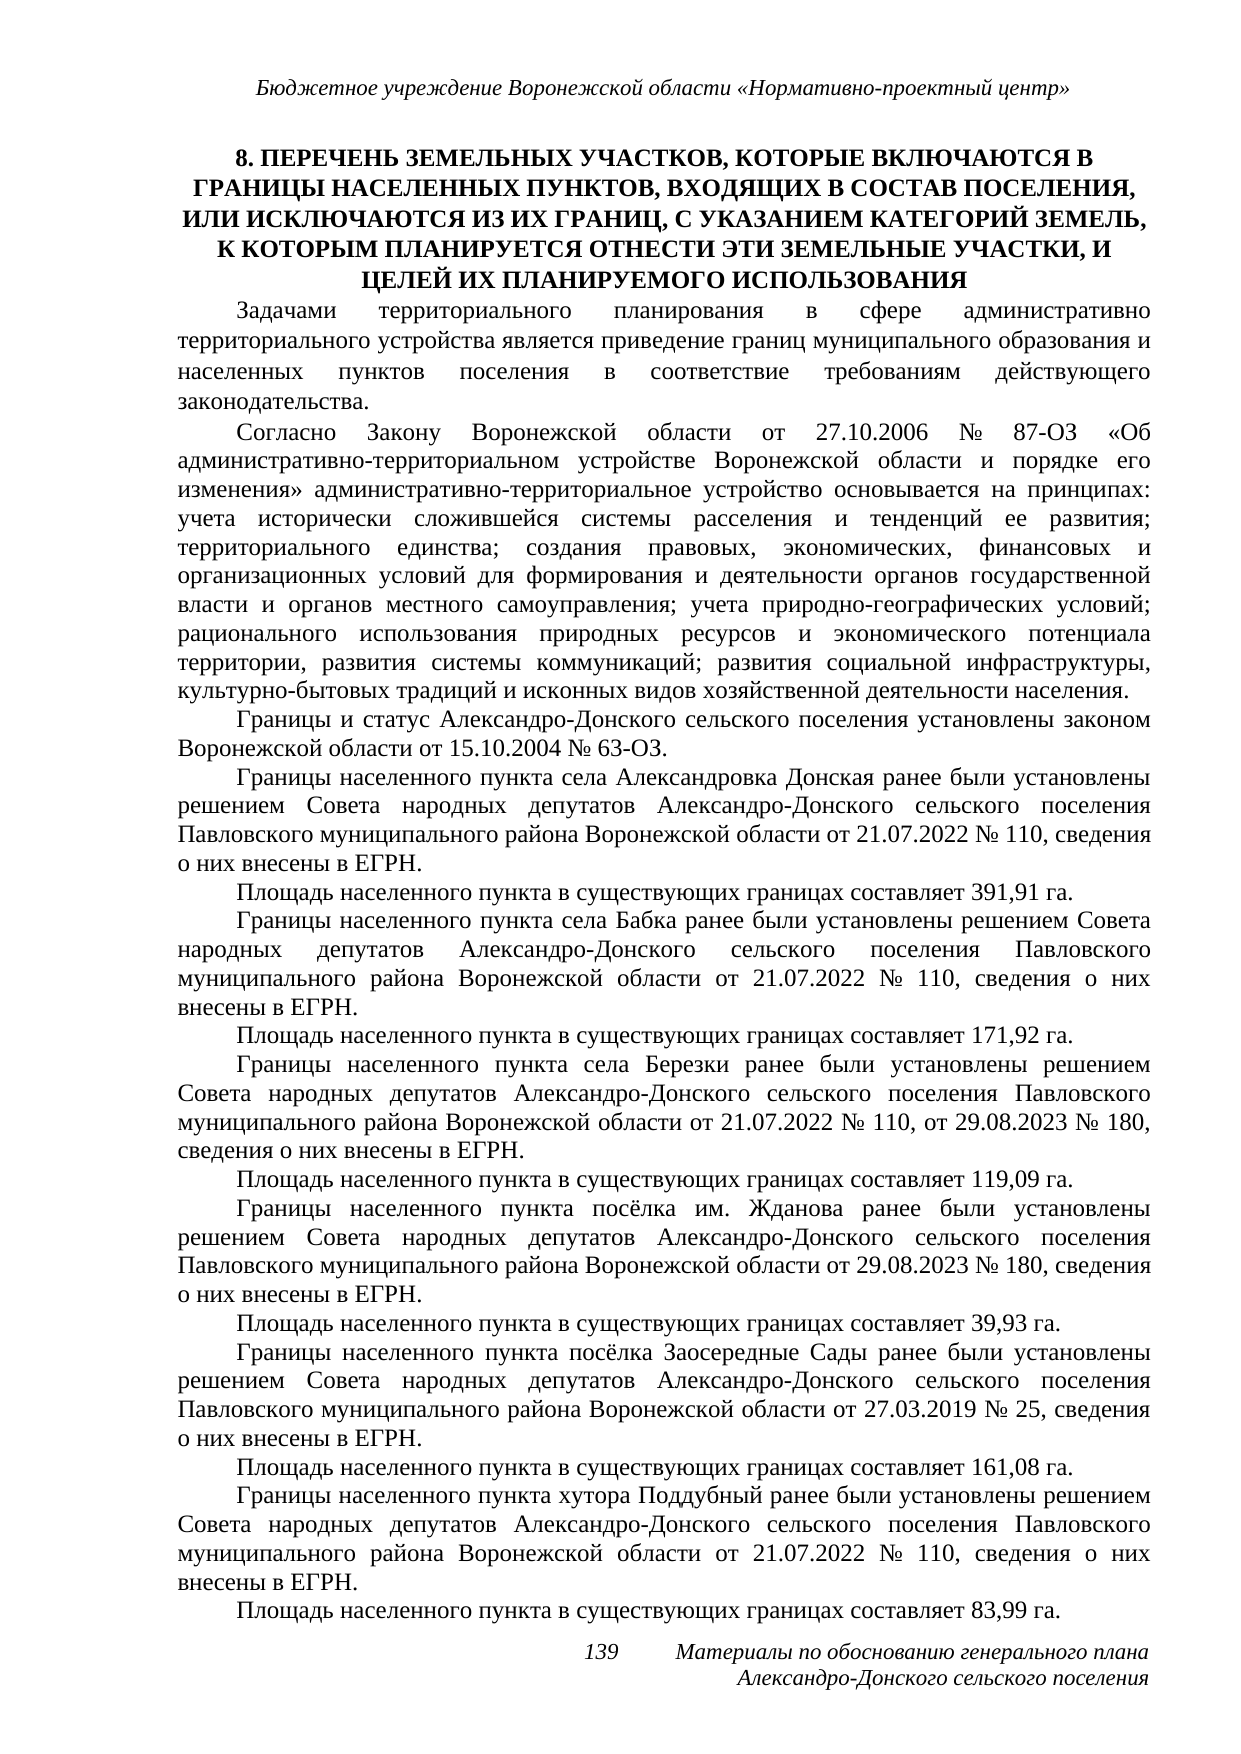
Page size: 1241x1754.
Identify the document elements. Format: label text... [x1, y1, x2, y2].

text Границы населенного пункта села Александровка Донская ранее были установлены решением Совета народных депутатов Александро-Донского сельского поселения Павловского муниципального района Воронежской области от 21.07.2022 № 110, сведения о них внесены в ЕГРН. [177, 762, 1152, 877]
text Границы населенного пункта посёлка Заосередные Сады ранее были установлены решением Совета народных депутатов Александро-Донского сельского поселения Павловского муниципального района Воронежской области от 27.03.2019 № 25, сведения о них внесены в ЕГРН. [177, 1337, 1152, 1452]
text Границы населенного пункта хутора Поддубный ранее были установлены решением Совета народных депутатов Александро-Донского сельского поселения Павловского муниципального района Воронежской области от 21.07.2022 № 110, сведения о них внесены в ЕГРН. [177, 1481, 1152, 1596]
text Площадь населенного пункта в существующих границах составляет 161,08 га. [177, 1452, 1152, 1481]
text Границы населенного пункта посёлка им. Жданова ранее были установлены решением Совета народных депутатов Александро-Донского сельского поселения Павловского муниципального района Воронежской области от 29.08.2023 № 180, сведения о них внесены в ЕГРН. [177, 1193, 1152, 1308]
text Площадь населенного пункта в существующих границах составляет 171,92 га. [177, 1021, 1152, 1049]
text Границы и статус Александро-Донского сельского поселения установлены законом Воронежской области от 15.10.2004 № 63-ОЗ. [177, 704, 1152, 762]
text 8. ПЕРЕЧЕНЬ ЗЕМЕЛЬНЫХ УЧАСТКОВ, КОТОРЫЕ ВКЛЮЧАЮТСЯ В ГРАНИЦЫ НАСЕЛЕННЫХ ПУНКТОВ, ВХОДЯЩИХ В СОСТАВ ПОСЕЛЕНИЯ, ИЛИ ИСКЛЮЧАЮТСЯ ИЗ ИХ ГРАНИЦ, С УКАЗАНИЕМ КАТЕГОРИЙ ЗЕМЕЛЬ, К КОТОРЫМ ПЛАНИРУЕТСЯ ОТНЕСТИ ЭТИ ЗЕМЕЛЬНЫЕ УЧАСТКИ, И ЦЕЛЕЙ ИХ ПЛАНИРУЕМОГО ИСПОЛЬЗОВАНИЯ [177, 143, 1152, 293]
text Границы населенного пункта села Березки ранее были установлены решением Совета народных депутатов Александро-Донского сельского поселения Павловского муниципального района Воронежской области от 21.07.2022 № 110, от 29.08.2023 № 180, сведения о них внесены в ЕГРН. [177, 1049, 1152, 1164]
text Площадь населенного пункта в существующих границах составляет 391,91 га. [177, 877, 1152, 906]
text Задачами территориального планирования в сфере административно территориального устройства является приведение границ муниципального образования и населенных пунктов поселения в соответствие требованиям действующего законодательства. [177, 295, 1152, 415]
text Площадь населенного пункта в существующих границах составляет 119,09 га. [177, 1164, 1152, 1193]
text Границы населенного пункта села Бабка ранее были установлены решением Совета народных депутатов Александро-Донского сельского поселения Павловского муниципального района Воронежской области от 21.07.2022 № 110, сведения о них внесены в ЕГРН. [177, 906, 1152, 1021]
text Площадь населенного пункта в существующих границах составляет 39,93 га. [177, 1308, 1152, 1337]
text Согласно Закону Воронежской области от 27.10.2006 № 87-ОЗ «Об административно-территориальном устройстве Воронежской области и порядке его изменения» административно-территориальное устройство основывается на принципах: учета исторически сложившейся системы расселения и тенденций ее развития; территориального единства; создания правовых, экономических, финансовых и организационных условий для формирования и деятельности органов государственной власти и органов местного самоуправления; учета природно-географических условий; рационального использования природных ресурсов и экономического потенциала территории, развития системы коммуникаций; развития социальной инфраструктуры, культурно-бытовых традиций и исконных видов хозяйственной деятельности населения. [177, 417, 1152, 704]
text Площадь населенного пункта в существующих границах составляет 83,99 га. [177, 1596, 1152, 1624]
